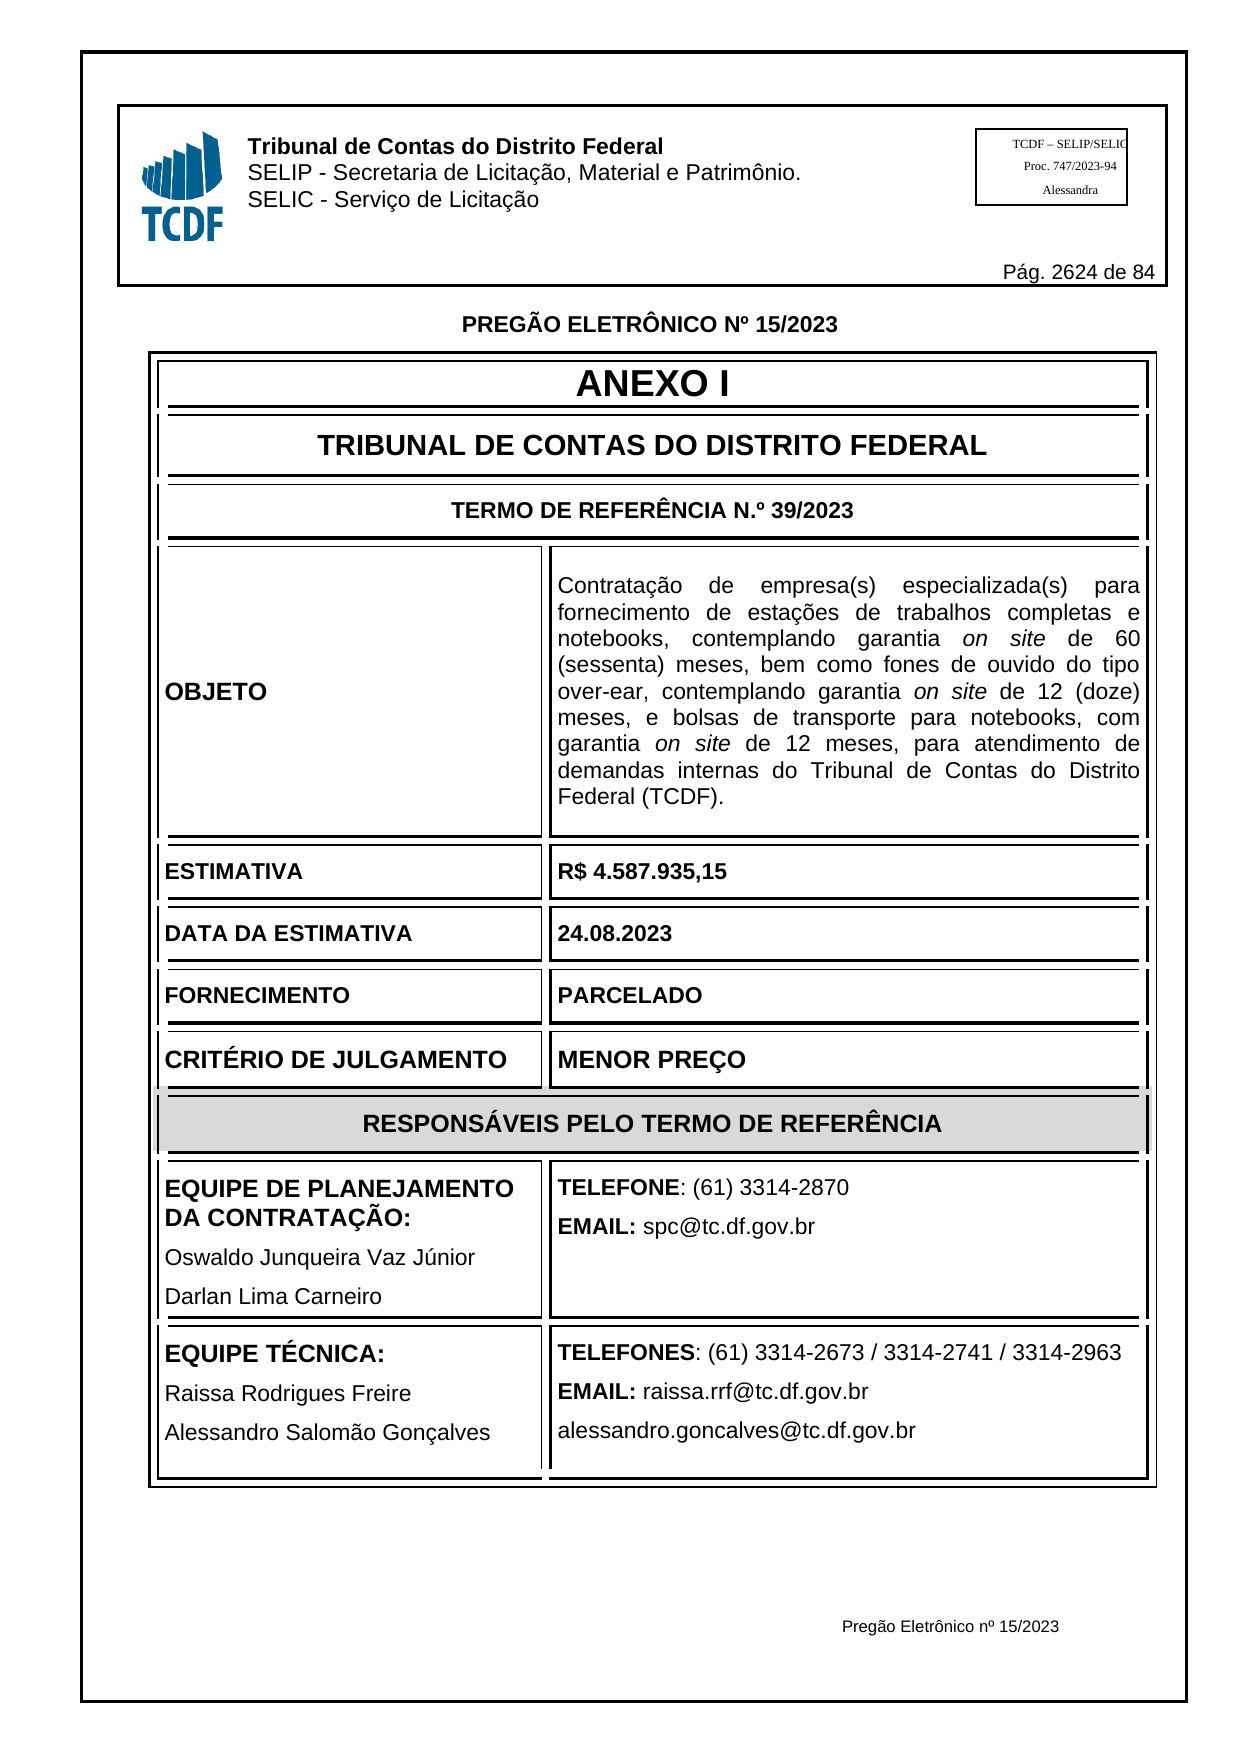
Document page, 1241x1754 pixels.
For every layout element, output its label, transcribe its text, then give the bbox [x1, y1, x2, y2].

table_cell EQUIPE DE PLANEJAMENTO DA CONTRATAÇÃO: Oswaldo Junqueira Vaz Júnior Darlan Lima Carneiro [153, 1151, 546, 1316]
table_cell Contratação de empresa(s) especializada(s) para fornecimento de estações de trabalhos completas e notebooks, contemplando garantia on site de 60 (sessenta) meses, bem como fones de ouvido do tipo over-ear, contemplando garantia on site de 12 (doze) meses, e bolsas de transporte para notebooks, com garantia on site de 12 meses, para atendimento de demandas internas do Tribunal de Contas do Distrito Federal (TCDF). [546, 536, 1152, 834]
table_cell R$ 4.587.935,15 [546, 835, 1152, 897]
table_cell ESTIMATIVA [153, 835, 546, 897]
table_cell TELEFONE: (61) 3314-2870 EMAIL: spc@tc.df.gov.br [546, 1151, 1152, 1316]
table_cell TRIBUNAL DE CONTAS DO DISTRITO FEDERAL [153, 405, 1152, 474]
table_cell PARCELADO [546, 959, 1152, 1021]
table_cell FORNECIMENTO [153, 959, 546, 1021]
table_cell OBJETO [153, 536, 546, 834]
table_cell 24.08.2023 [546, 897, 1152, 959]
table_cell CRITÉRIO DE JULGAMENTO [153, 1021, 546, 1086]
table_cell TELEFONES: (61) 3314-2673 / 3314-2741 / 3314-2963 EMAIL: raissa.rrf@tc.df.gov.br alessandro.goncalves@tc.df.gov.br [546, 1316, 1152, 1477]
picture [127, 129, 237, 244]
table_cell RESPONSÁVEIS PELO TERMO DE REFERÊNCIA [153, 1086, 1152, 1151]
table_cell EQUIPE TÉCNICA: Raissa Rodrigues Freire Alessandro Salomão Gonçalves [153, 1316, 546, 1477]
table_cell MENOR PREÇO [546, 1021, 1152, 1086]
table_cell DATA DA ESTIMATIVA [153, 897, 546, 959]
table_cell TERMO DE REFERÊNCIA N.º 39/2023 [153, 474, 1152, 536]
text PREGÃO ELETRÔNICO Nº 15/2023 [148, 311, 1152, 337]
table_header ANEXO I [153, 354, 1152, 404]
